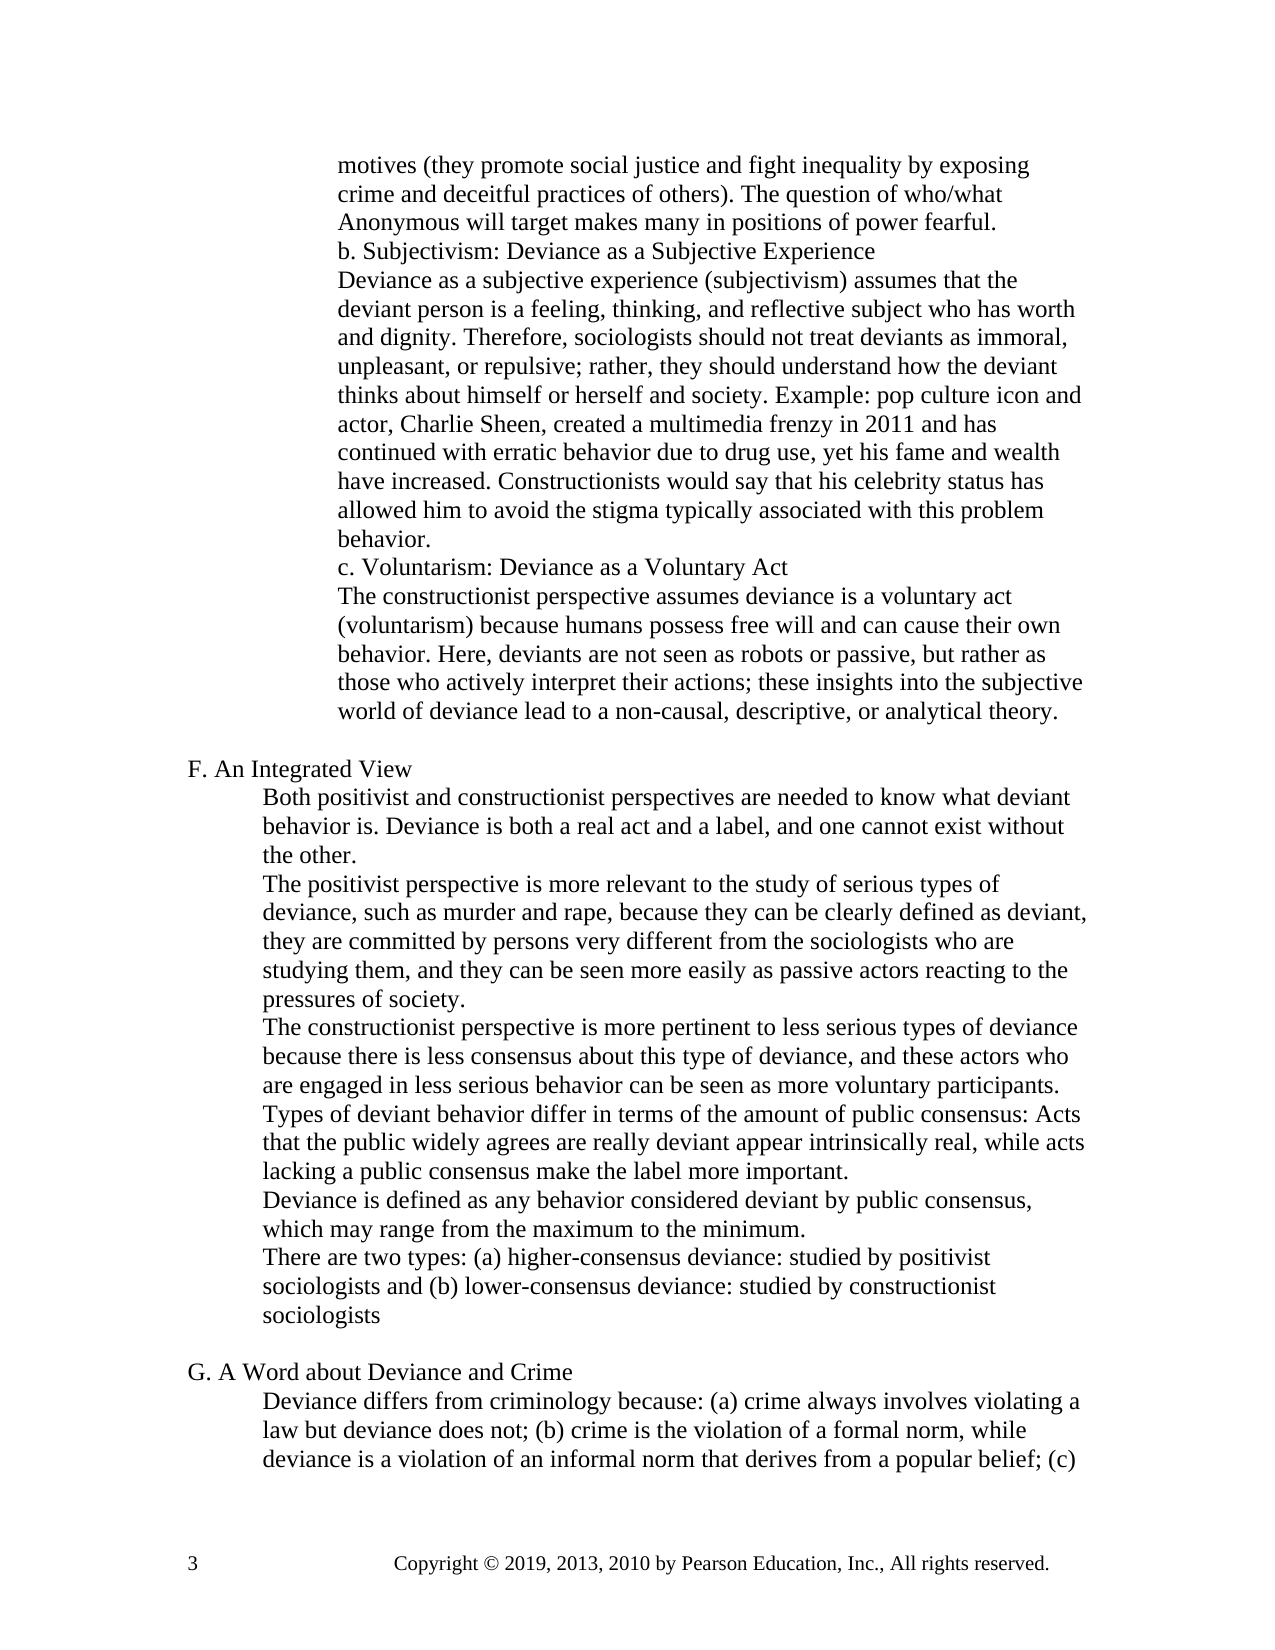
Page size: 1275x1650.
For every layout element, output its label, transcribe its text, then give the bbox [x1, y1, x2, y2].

text Both positivist and constructionist perspectives are needed to know what deviant behavior is. Deviance is both a real act and a label, and one cannot exist without the other. [262, 782, 1087, 869]
text There are two types: (a) higher-consensus deviance: studied by positivist sociologists and (b) lower-consensus deviance: studied by constructionist sociologists [262, 1242, 1087, 1329]
text b. Subjectivism: Deviance as a Subjective Experience [337, 236, 1087, 265]
text The positivist perspective is more relevant to the study of serious types of deviance, such as murder and rape, because they can be clearly defined as deviant, they are committed by persons very different from the sociologists who are studying them, and they can be seen more easily as passive actors reacting to the pressures of society. [262, 869, 1087, 1012]
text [262, 1386, 1087, 1472]
text The constructionist perspective assumes deviance is a voluntary act (voluntarism) because humans possess free will and can cause their own behavior. Here, deviants are not seen as robots or passive, but rather as those who actively interpret their actions; these insights into the subjective world of deviance lead to a non-causal, descriptive, or analytical theory. [337, 581, 1087, 725]
text Types of deviant behavior differ in terms of the amount of public consensus: Acts that the public widely agrees are really deviant appear intrinsically real, while acts lacking a public consensus make the label more important. [262, 1099, 1087, 1185]
text G. A Word about Deviance and Crime [187, 1357, 1087, 1386]
text Deviance is defined as any behavior considered deviant by public consensus, which may range from the maximum to the minimum. [262, 1185, 1087, 1242]
text The constructionist perspective is more pertinent to less serious types of deviance because there is less consensus about this type of deviance, and these actors who are engaged in less serious behavior can be seen as more voluntary participants. [262, 1012, 1087, 1099]
text F. An Integrated View [187, 754, 1087, 782]
text Deviance as a subjective experience (subjectivism) assumes that the deviant person is a feeling, thinking, and reflective subject who has worth and dignity. Therefore, sociologists should not treat deviants as immoral, unpleasant, or repulsive; rather, they should understand how the deviant thinks about himself or herself and society. Example: pop culture icon and actor, Charlie Sheen, created a multimedia frenzy in 2011 and has continued with erratic behavior due to drug use, yet his fame and wealth have increased. Constructionists would say that his celebrity status has allowed him to avoid the stigma typically associated with this problem behavior. [337, 265, 1087, 552]
text c. Voluntarism: Deviance as a Voluntary Act [337, 552, 1087, 581]
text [337, 150, 1087, 236]
